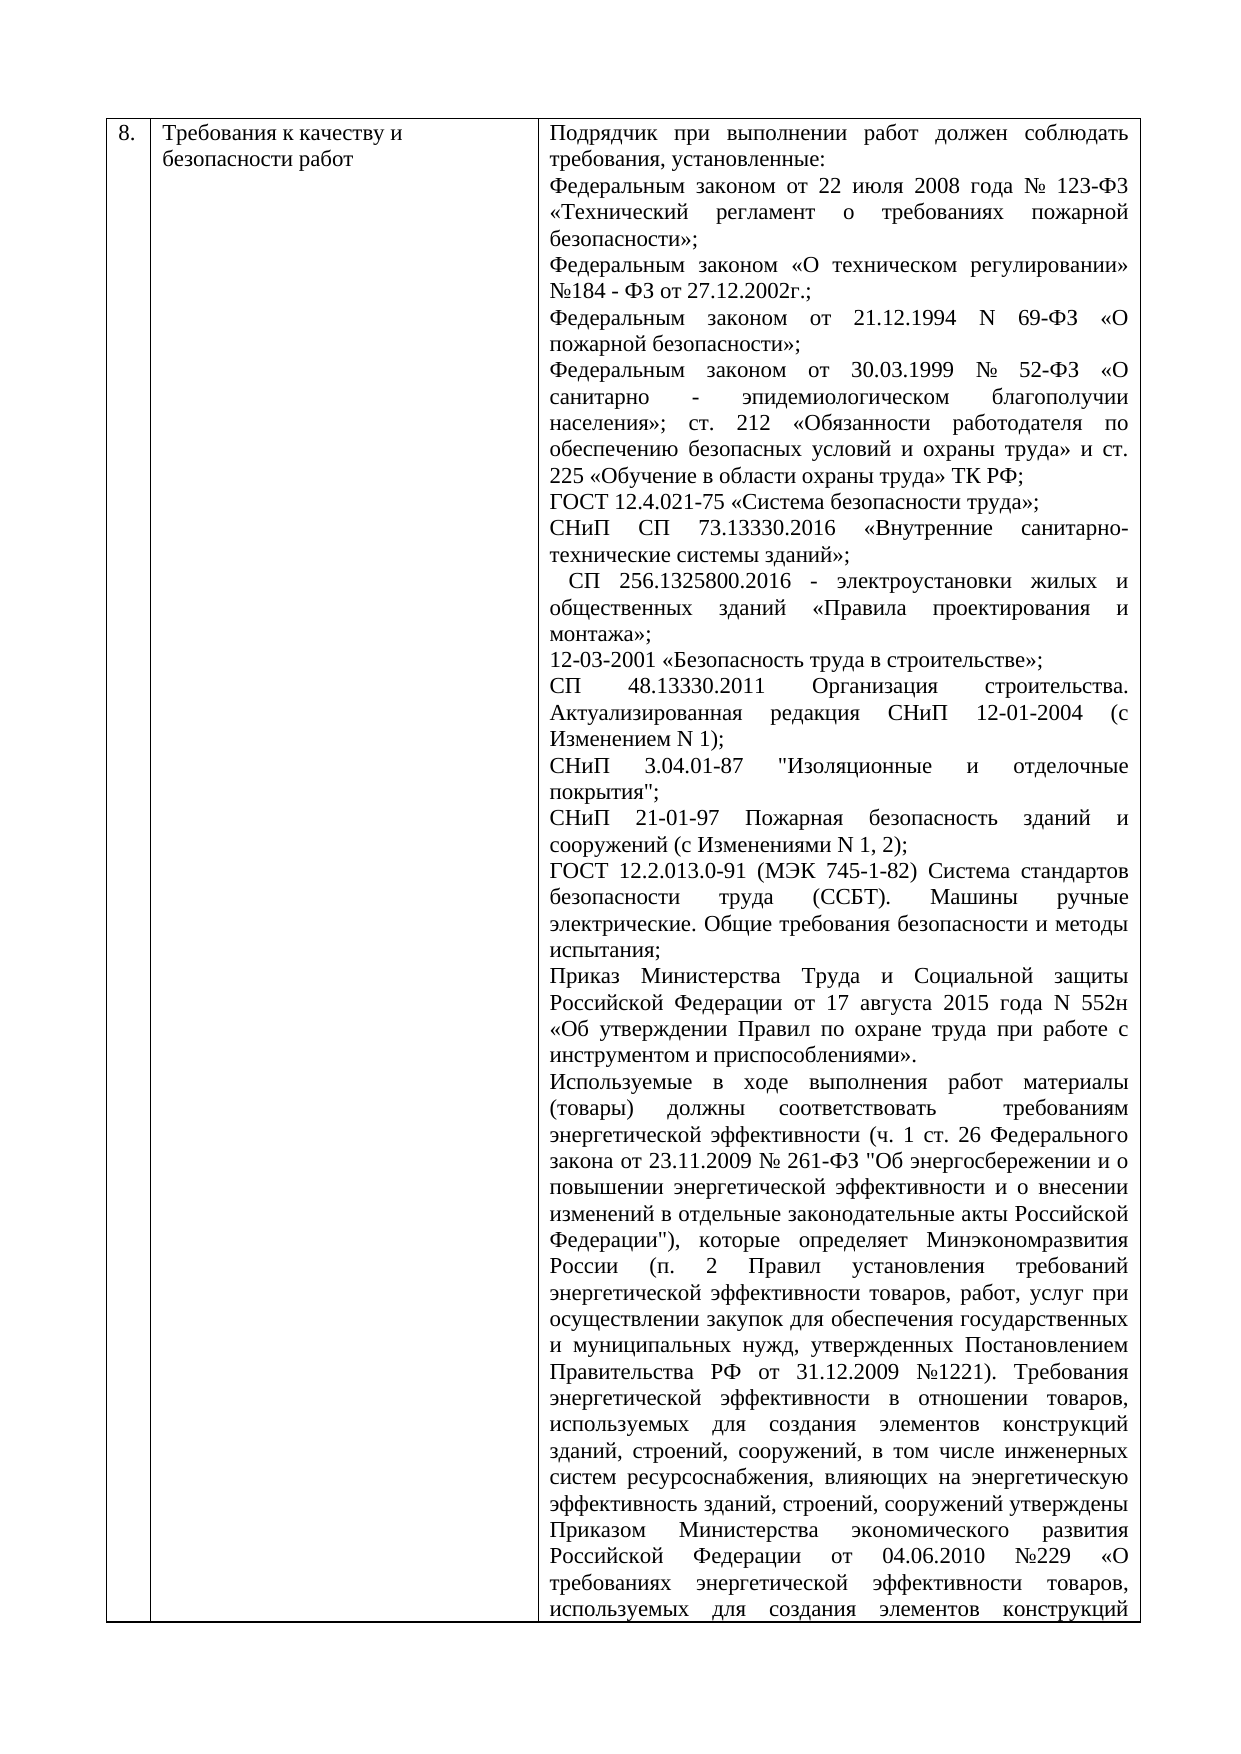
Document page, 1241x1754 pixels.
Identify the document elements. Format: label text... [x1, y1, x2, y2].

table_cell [151, 119, 538, 1621]
table_cell [107, 119, 150, 1621]
